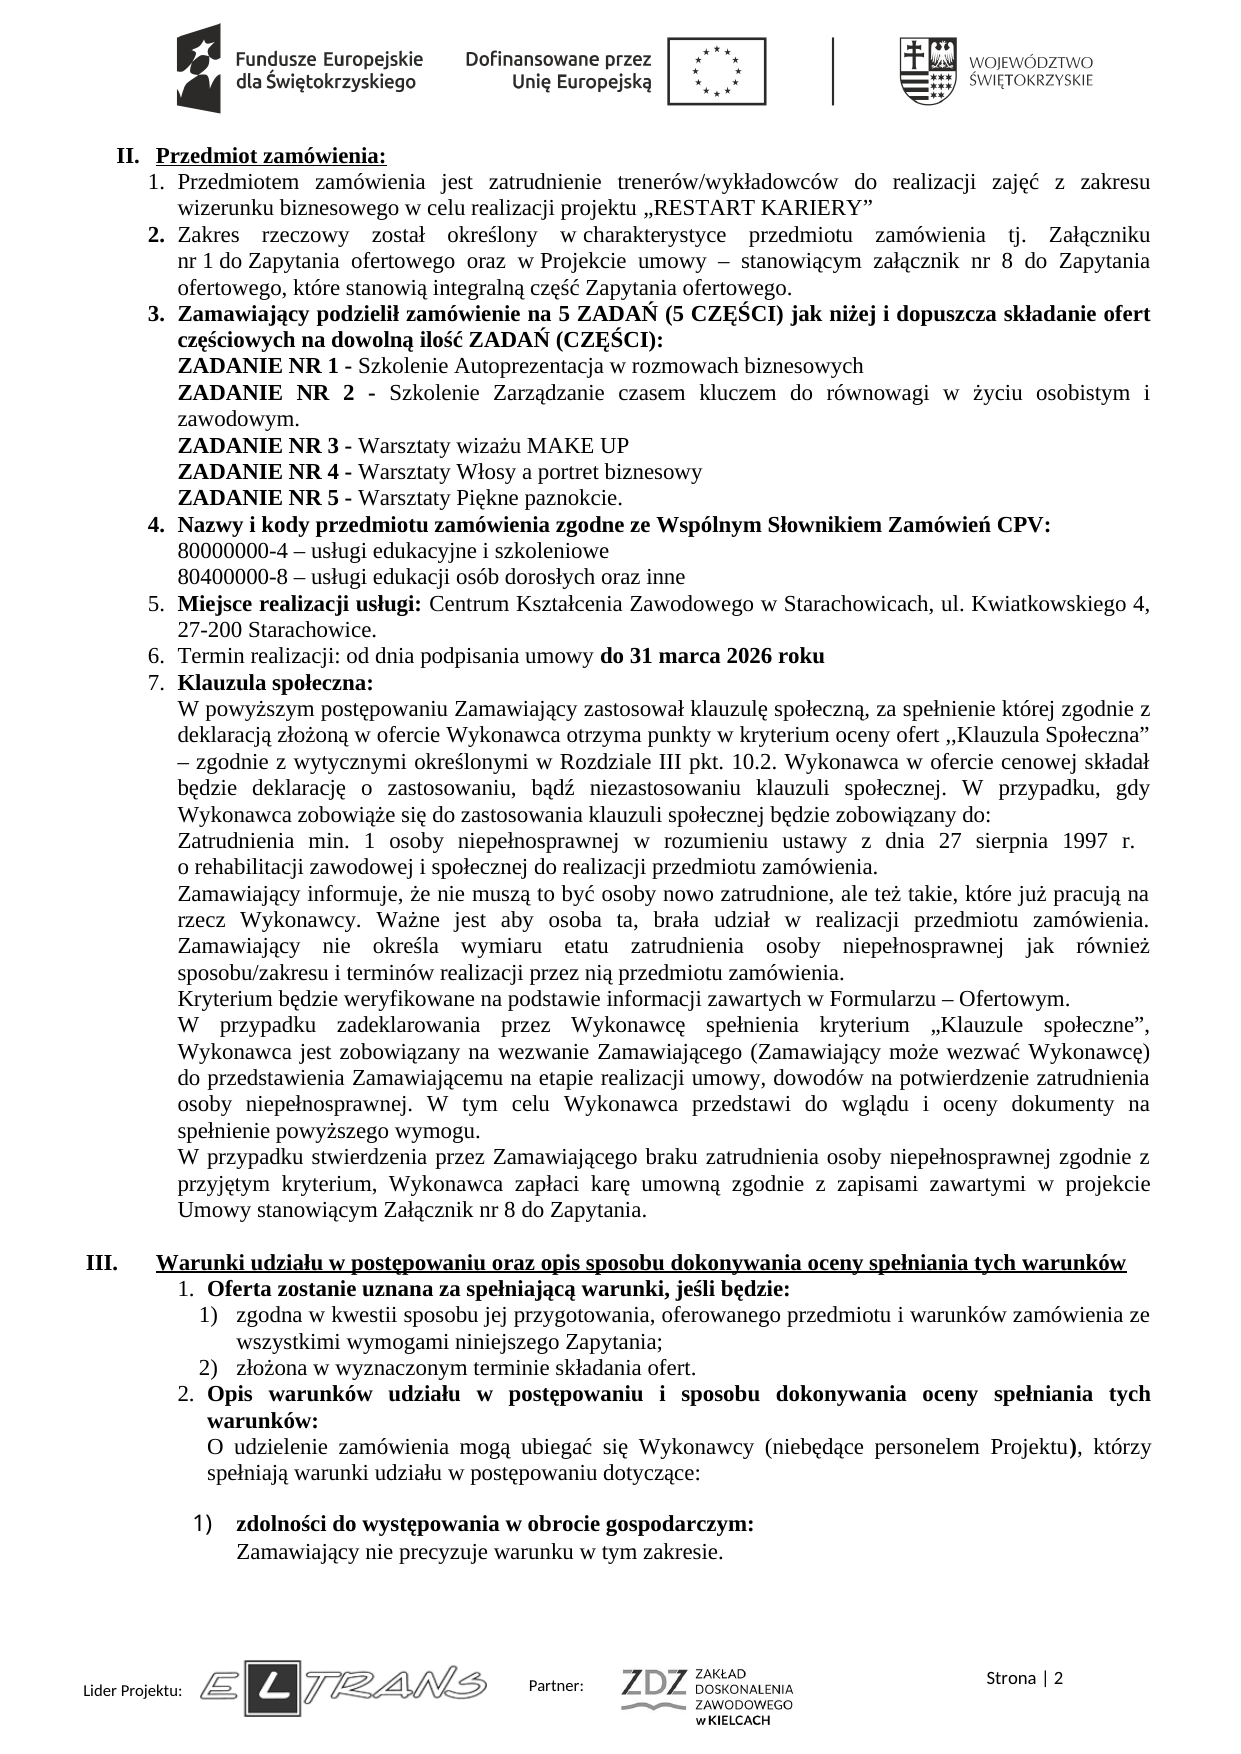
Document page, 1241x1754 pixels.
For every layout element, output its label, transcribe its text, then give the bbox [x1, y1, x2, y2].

list złożona w wyznaczonym terminie składania ofert. [199, 1354, 1152, 1380]
list ZADANIE NR 4 - Warsztaty Włosy a portret biznesowy [177, 458, 1152, 484]
list Zamawiający informuje, że nie muszą to być osoby nowo zatrudnione, ale też takie, które już pracują na rzecz Wykonawcy. Ważne jest aby osoba ta, brała udział w realizacji przedmiotu zamówienia. Zamawiający nie określa wymiaru etatu zatrudnienia osoby niepełnosprawnej jak również sposobu/zakresu i terminów realizacji przez nią przedmiotu zamówienia. [177, 880, 1152, 985]
text O udzielenie zamówienia mogą ubiegać się Wykonawcy (niebędące personelem Projektu), którzy spełniają warunki udziału w postępowaniu dotyczące: [207, 1433, 1152, 1486]
list ZADANIE NR 1 - Szkolenie Autoprezentacja w rozmowach biznesowych [156, 353, 1152, 379]
list Zakres rzeczowy został określony w charakterystyce przedmiotu zamówienia tj. Załączniku nr 1 do Zapytania ofertowego oraz w Projekcie umowy – stanowiącym załącznik nr 8 do Zapytania ofertowego, które stanowią integralną część Zapytania ofertowego. [148, 221, 1152, 300]
list Przedmiotem zamówienia jest zatrudnienie trenerów/wykładowców do realizacji zajęć z zakresu wizerunku biznesowego w celu realizacji projektu „Restart kariery” [148, 168, 1152, 221]
list ZADANIE NR 5 - Warsztaty Piękne paznokcie. [177, 484, 1152, 511]
picture [176, 23, 1093, 114]
list Nazwy i kody przedmiotu zamówienia zgodne ze Wspólnym Słownikiem Zamówień CPV: [148, 511, 1152, 537]
list ZADANIE NR 3 - Warsztaty wizażu MAKE UP [177, 432, 1152, 458]
list Zamawiający podzielił zamówienie na 5 ZADAŃ (5 CZĘŚCI) jak niżej i dopuszcza składanie ofert częściowych na dowolną ilość ZADAŃ (CZĘŚCI): [148, 300, 1152, 353]
list Klauzula społeczna: [148, 669, 1152, 695]
list Opis warunków udziału w postępowaniu i sposobu dokonywania oceny spełniania tych warunków: [177, 1380, 1152, 1433]
list W powyższym postępowaniu Zamawiający zastosował klauzulę społeczną, za spełnienie której zgodnie z deklaracją złożoną w ofercie Wykonawca otrzyma punkty w kryterium oceny ofert ,,Klauzula Społeczna” – zgodnie z wytycznymi określonymi w Rozdziale III pkt. 10.2. Wykonawca w ofercie cenowej składał będzie deklarację o zastosowaniu, bądź niezastosowaniu klauzuli społecznej. W przypadku, gdy Wykonawca zobowiąże się do zastosowania klauzuli społecznej będzie zobowiązany do: [177, 695, 1152, 827]
list W przypadku zadeklarowania przez Wykonawcę spełnienia kryterium „Klauzule społeczne”, Wykonawca jest zobowiązany na wezwanie Zamawiającego (Zamawiający może wezwać Wykonawcę) do przedstawienia Zamawiającemu na etapie realizacji umowy, dowodów na potwierdzenie zatrudnienia osoby niepełnosprawnej. W tym celu Wykonawca przedstawi do wglądu i oceny dokumenty na spełnienie powyższego wymogu. [177, 1011, 1152, 1143]
list zgodna w kwestii sposobu jej przygotowania, oferowanego przedmiotu i warunków zamówienia ze wszystkimi wymogami niniejszego Zapytania; [199, 1301, 1152, 1354]
list Termin realizacji: od dnia podpisania umowy do 31 marca 2026 roku [148, 642, 1152, 669]
list Kryterium będzie weryfikowane na podstawie informacji zawartych w Formularzu – Ofertowym. [177, 985, 1152, 1011]
list Warunki udziału w postępowaniu oraz opis sposobu dokonywania oceny spełniania tych warunków [118, 1249, 1152, 1275]
list Zamawiający nie precyzuje warunku w tym zakresie. [236, 1538, 1152, 1564]
list W przypadku stwierdzenia przez Zamawiającego braku zatrudnienia osoby niepełnosprawnej zgodnie z przyjętym kryterium, Wykonawca zapłaci karę umowną zgodnie z zapisami zawartymi w projekcie Umowy stanowiącym Załącznik nr 8 do Zapytania. [177, 1143, 1152, 1222]
subtitle Przedmiot zamówienia: [140, 142, 1152, 168]
list 80400000-8 – usługi edukacji osób dorosłych oraz inne [177, 563, 1152, 590]
list ZADANIE NR 2 - Szkolenie Zarządzanie czasem kluczem do równowagi w życiu osobistym i zawodowym. [177, 379, 1152, 432]
list Zatrudnienia min. 1 osoby niepełnosprawnej w rozumieniu ustawy z dnia 27 sierpnia 1997 r. o rehabilitacji zawodowej i społecznej do realizacji przedmiotu zamówienia. [177, 827, 1152, 880]
list zdolności do występowania w obrocie gospodarczym: [192, 1507, 1152, 1538]
list 80000000-4 – usługi edukacyjne i szkoleniowe [177, 537, 1152, 563]
list Miejsce realizacji usługi: Centrum Kształcenia Zawodowego w Starachowicach, ul. Kwiatkowskiego 4, 27-200 Starachowice. [148, 590, 1152, 642]
picture [619, 1667, 800, 1732]
picture [200, 1660, 487, 1717]
list Oferta zostanie uznana za spełniającą warunki, jeśli będzie: [177, 1275, 1152, 1301]
